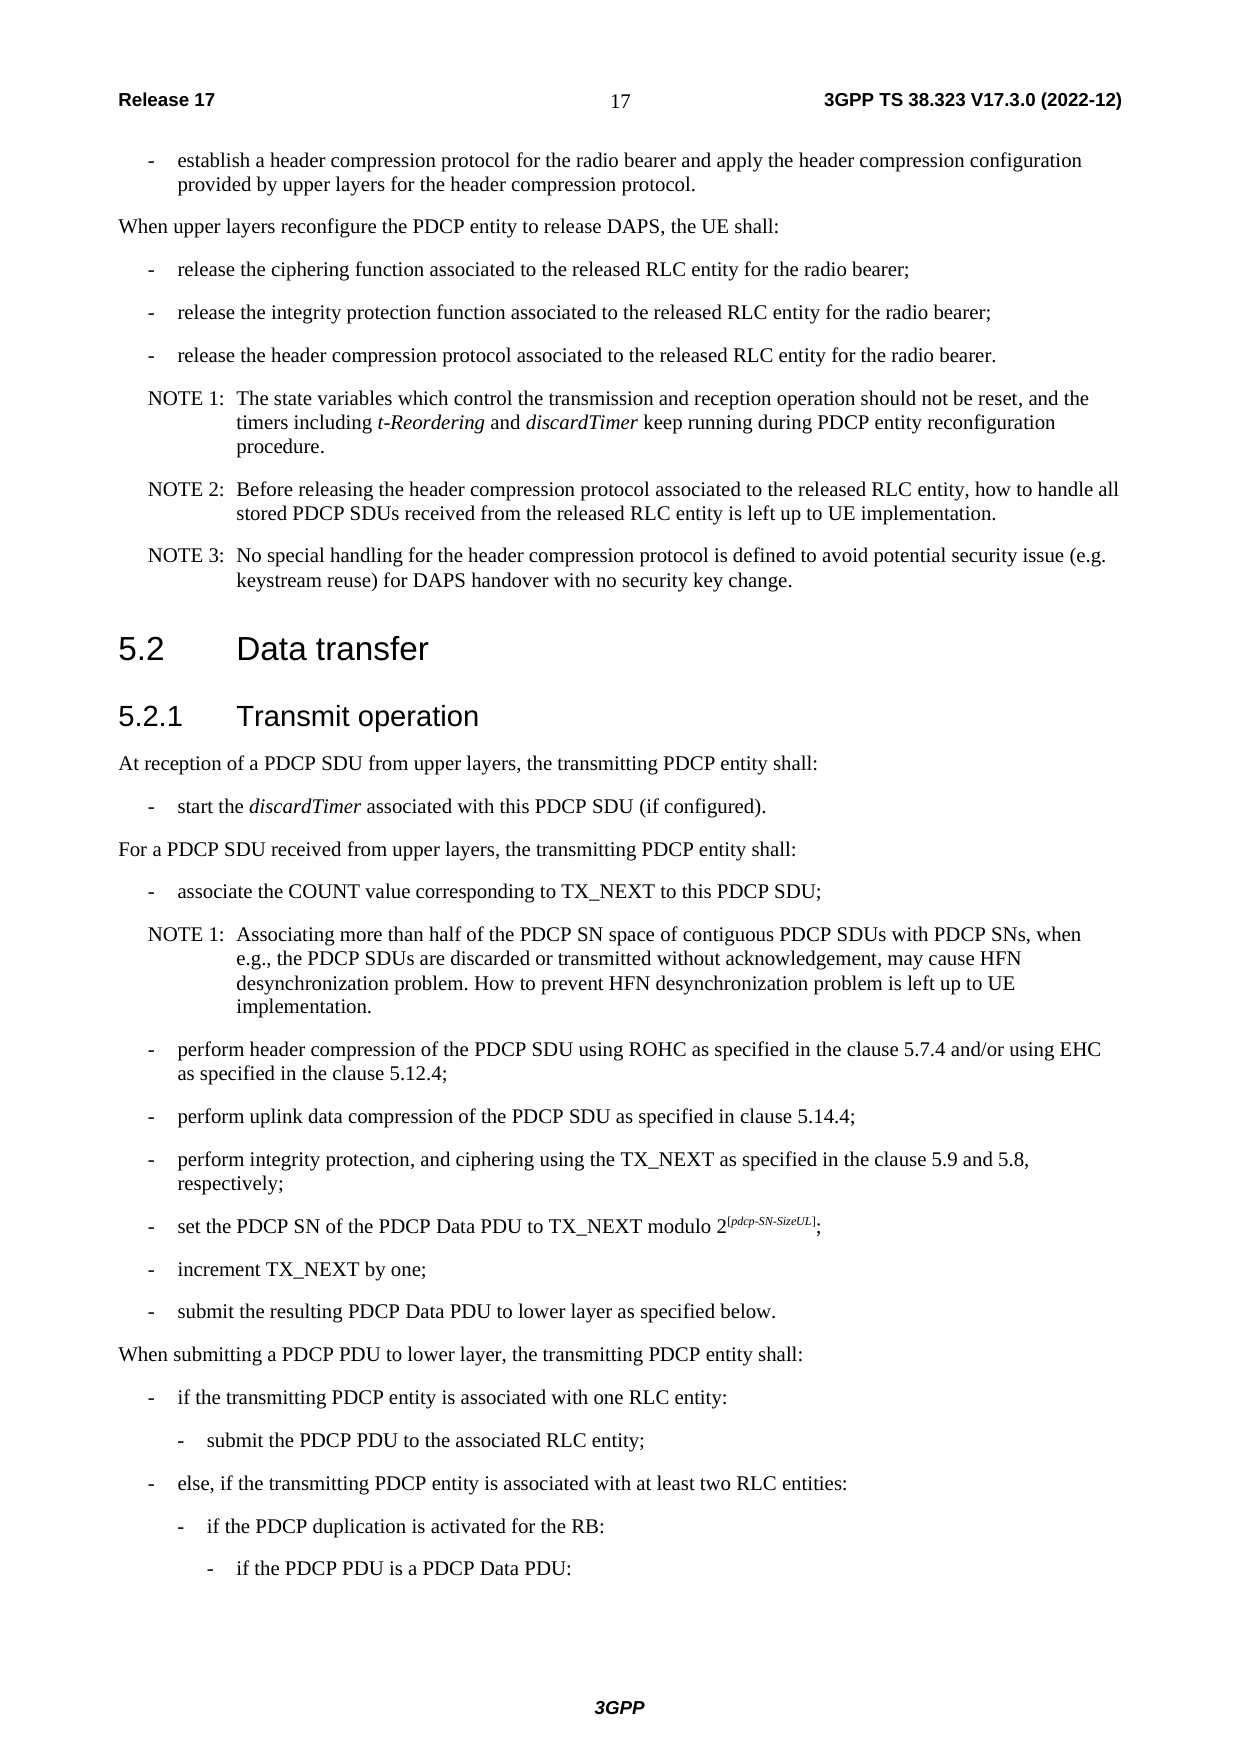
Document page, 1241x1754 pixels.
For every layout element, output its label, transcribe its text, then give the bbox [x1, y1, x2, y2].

text - if the PDCP PDU is a PDCP Data PDU: [207, 1556, 1122, 1580]
text - associate the COUNT value corresponding to TX_NEXT to this PDCP SDU; [148, 879, 1122, 903]
subtitle 5.2.1 Transmit operation [118, 699, 1122, 732]
text - increment TX_NEXT by one; [148, 1257, 1122, 1281]
text - if the transmitting PDCP entity is associated with one RLC entity: [148, 1385, 1122, 1409]
text - submit the resulting PDCP Data PDU to lower layer as specified below. [148, 1299, 1122, 1323]
text - start the discardTimer associated with this PDCP SDU (if configured). [148, 794, 1122, 818]
text NOTE 1: Associating more than half of the PDCP SN space of contiguous PDCP SDUs with PDCP SNs, when e.g., the PDCP SDUs are discarded or transmitted without acknowledgement, may cause HFN desynchronization problem. How to prevent HFN desynchronization problem is left up to UE implementation. [148, 922, 1122, 1018]
text - perform integrity protection, and ciphering using the TX_NEXT as specified in the clause 5.9 and 5.8, respectively; [148, 1147, 1122, 1195]
text - perform uplink data compression of the PDCP SDU as specified in clause 5.14.4; [148, 1104, 1122, 1128]
text NOTE 3: No special handling for the header compression protocol is defined to avoid potential security issue (e.g. keystream reuse) for DAPS handover with no security key change. [148, 543, 1122, 592]
subtitle 5.2 Data transfer [118, 629, 1122, 667]
text - perform header compression of the PDCP SDU using ROHC as specified in the clause 5.7.4 and/or using EHC as specified in the clause 5.12.4; [148, 1037, 1122, 1085]
text - release the ciphering function associated to the released RLC entity for the radio bearer; [148, 257, 1122, 281]
text - submit the PDCP PDU to the associated RLC entity; [177, 1428, 1122, 1452]
text For a PDCP SDU received from upper layers, the transmitting PDCP entity shall: [118, 837, 1122, 861]
text When upper layers reconfigure the PDCP entity to release DAPS, the UE shall: [118, 214, 1122, 238]
text - establish a header compression protocol for the radio bearer and apply the header compression configuration provided by upper layers for the header compression protocol. [148, 147, 1122, 196]
text - release the header compression protocol associated to the released RLC entity for the radio bearer. [148, 343, 1122, 367]
text When submitting a PDCP PDU to lower layer, the transmitting PDCP entity shall: [118, 1342, 1122, 1366]
text - else, if the transmitting PDCP entity is associated with at least two RLC entities: [148, 1471, 1122, 1495]
text NOTE 1: The state variables which control the transmission and reception operation should not be reset, and the timers including t-Reordering and discardTimer keep running during PDCP entity reconfiguration procedure. [148, 386, 1122, 458]
text - set the PDCP SN of the PDCP Data PDU to TX_NEXT modulo 2[pdcp-SN-SizeUL]; [148, 1214, 1122, 1238]
text - release the integrity protection function associated to the released RLC entity for the radio bearer; [148, 300, 1122, 324]
text NOTE 2: Before releasing the header compression protocol associated to the released RLC entity, how to handle all stored PDCP SDUs received from the released RLC entity is left up to UE implementation. [148, 477, 1122, 525]
text At reception of a PDCP SDU from upper layers, the transmitting PDCP entity shall: [118, 751, 1122, 775]
text - if the PDCP duplication is activated for the RB: [177, 1513, 1122, 1538]
